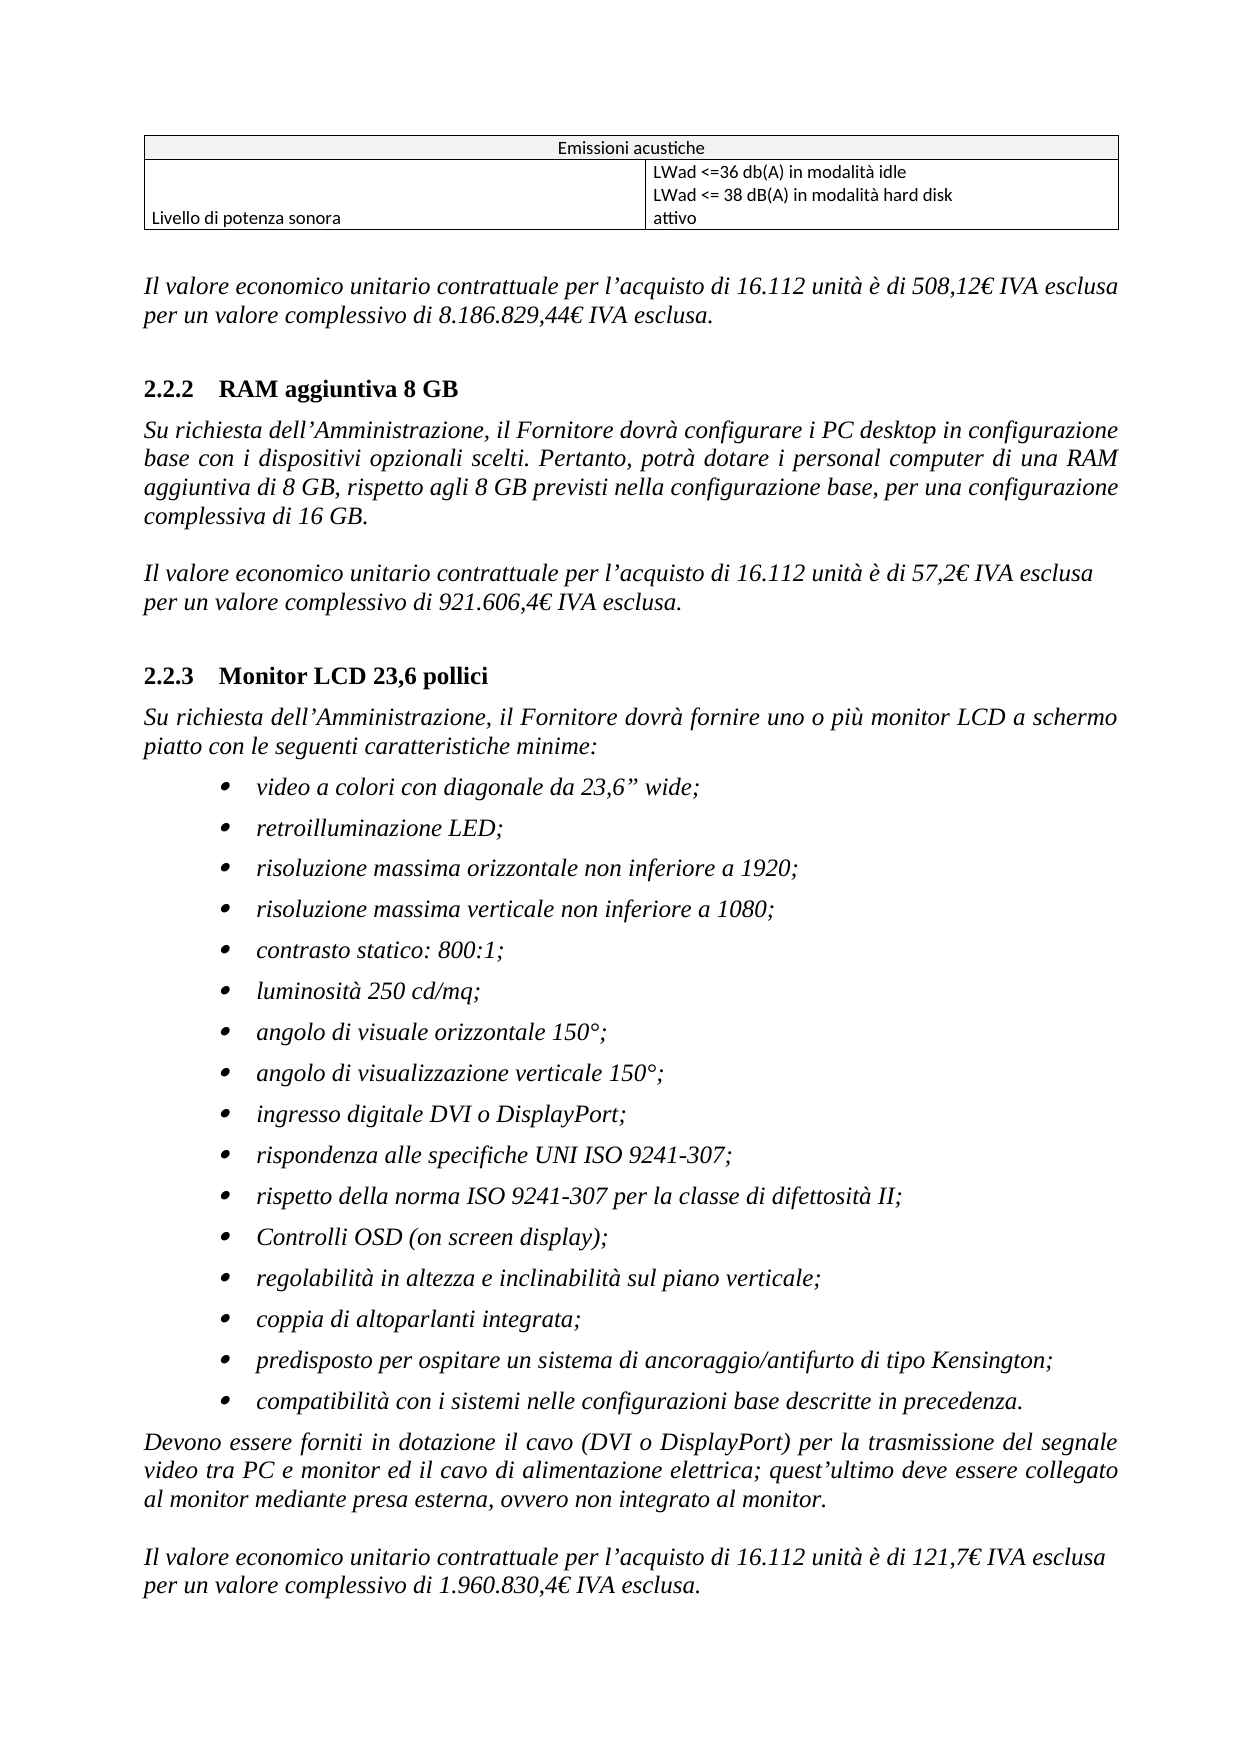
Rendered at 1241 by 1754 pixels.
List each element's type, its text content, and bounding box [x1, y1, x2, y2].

text Il valore economico unitario contrattuale per l’acquisto di 16.112 unità è di 57,2€ IVA esclusa per un valore complessivo di 921.606,4€ IVA esclusa. [144, 558, 1122, 616]
text Il valore economico unitario contrattuale per l’acquisto di 16.112 unità è di 508,12€ IVA esclusa per un valore complessivo di 8.186.829,44€ IVA esclusa. [144, 271, 1122, 329]
subtitle RAM aggiuntiva 8 GB [144, 374, 1122, 402]
text Il valore economico unitario contrattuale per l’acquisto di 16.112 unità è di 121,7€ IVA esclusa per un valore complessivo di 1.960.830,4€ IVA esclusa. [144, 1542, 1122, 1599]
subtitle Monitor LCD 23,6 pollici [144, 661, 1122, 690]
list risoluzione massima verticale non inferiore a 1080; [219, 894, 1122, 923]
list ingresso digitale DVI o DisplayPort; [219, 1099, 1122, 1128]
list retroilluminazione LED; [219, 813, 1122, 841]
list coppia di altoparlanti integrata; [219, 1304, 1122, 1333]
list angolo di visualizzazione verticale 150°; [219, 1058, 1122, 1087]
list predisposto per ospitare un sistema di ancoraggio/antifurto di tipo Kensington; [219, 1345, 1122, 1373]
list Controlli OSD (on screen display); [219, 1222, 1122, 1251]
text Su richiesta dell’Amministrazione, il Fornitore dovrà configurare i PC desktop in configurazione base con i dispositivi opzionali scelti. Pertanto, potrà dotare i personal computer di una RAM aggiuntiva di 8 GB, rispetto agli 8 GB previsti nella configurazione base, per una configurazione complessiva di 16 GB. [144, 415, 1122, 530]
text Devono essere forniti in dotazione il cavo (DVI o DisplayPort) per la trasmissione del segnale video tra PC e monitor ed il cavo di alimentazione elettrica; quest’ultimo deve essere collegato al monitor mediante presa esterna, ovvero non integrato al monitor. [144, 1427, 1122, 1513]
list rispondenza alle specifiche UNI ISO 9241-307; [219, 1140, 1122, 1169]
list regolabilità in altezza e inclinabilità sul piano verticale; [219, 1263, 1122, 1292]
list contrasto statico: 800:1; [219, 935, 1122, 964]
list luminosità 250 cd/mq; [219, 976, 1122, 1005]
list compatibilità con i sistemi nelle configurazioni base descritte in precedenza. [219, 1386, 1122, 1414]
list video a colori con diagonale da 23,6” wide; [219, 772, 1122, 800]
table_cell LWad <=36 db(A) in modalità idle LWad <= 38 dB(A) in modalità hard disk attivo [646, 160, 1118, 229]
list rispetto della norma ISO 9241-307 per la classe di difettosità II; [219, 1181, 1122, 1210]
table_cell Emissioni acustiche [145, 136, 1118, 159]
text Su richiesta dell’Amministrazione, il Fornitore dovrà fornire uno o più monitor LCD a schermo piatto con le seguenti caratteristiche minime: [144, 702, 1122, 759]
list angolo di visuale orizzontale 150°; [219, 1017, 1122, 1046]
table_cell Livello di potenza sonora [145, 160, 645, 229]
list risoluzione massima orizzontale non inferiore a 1920; [219, 853, 1122, 882]
